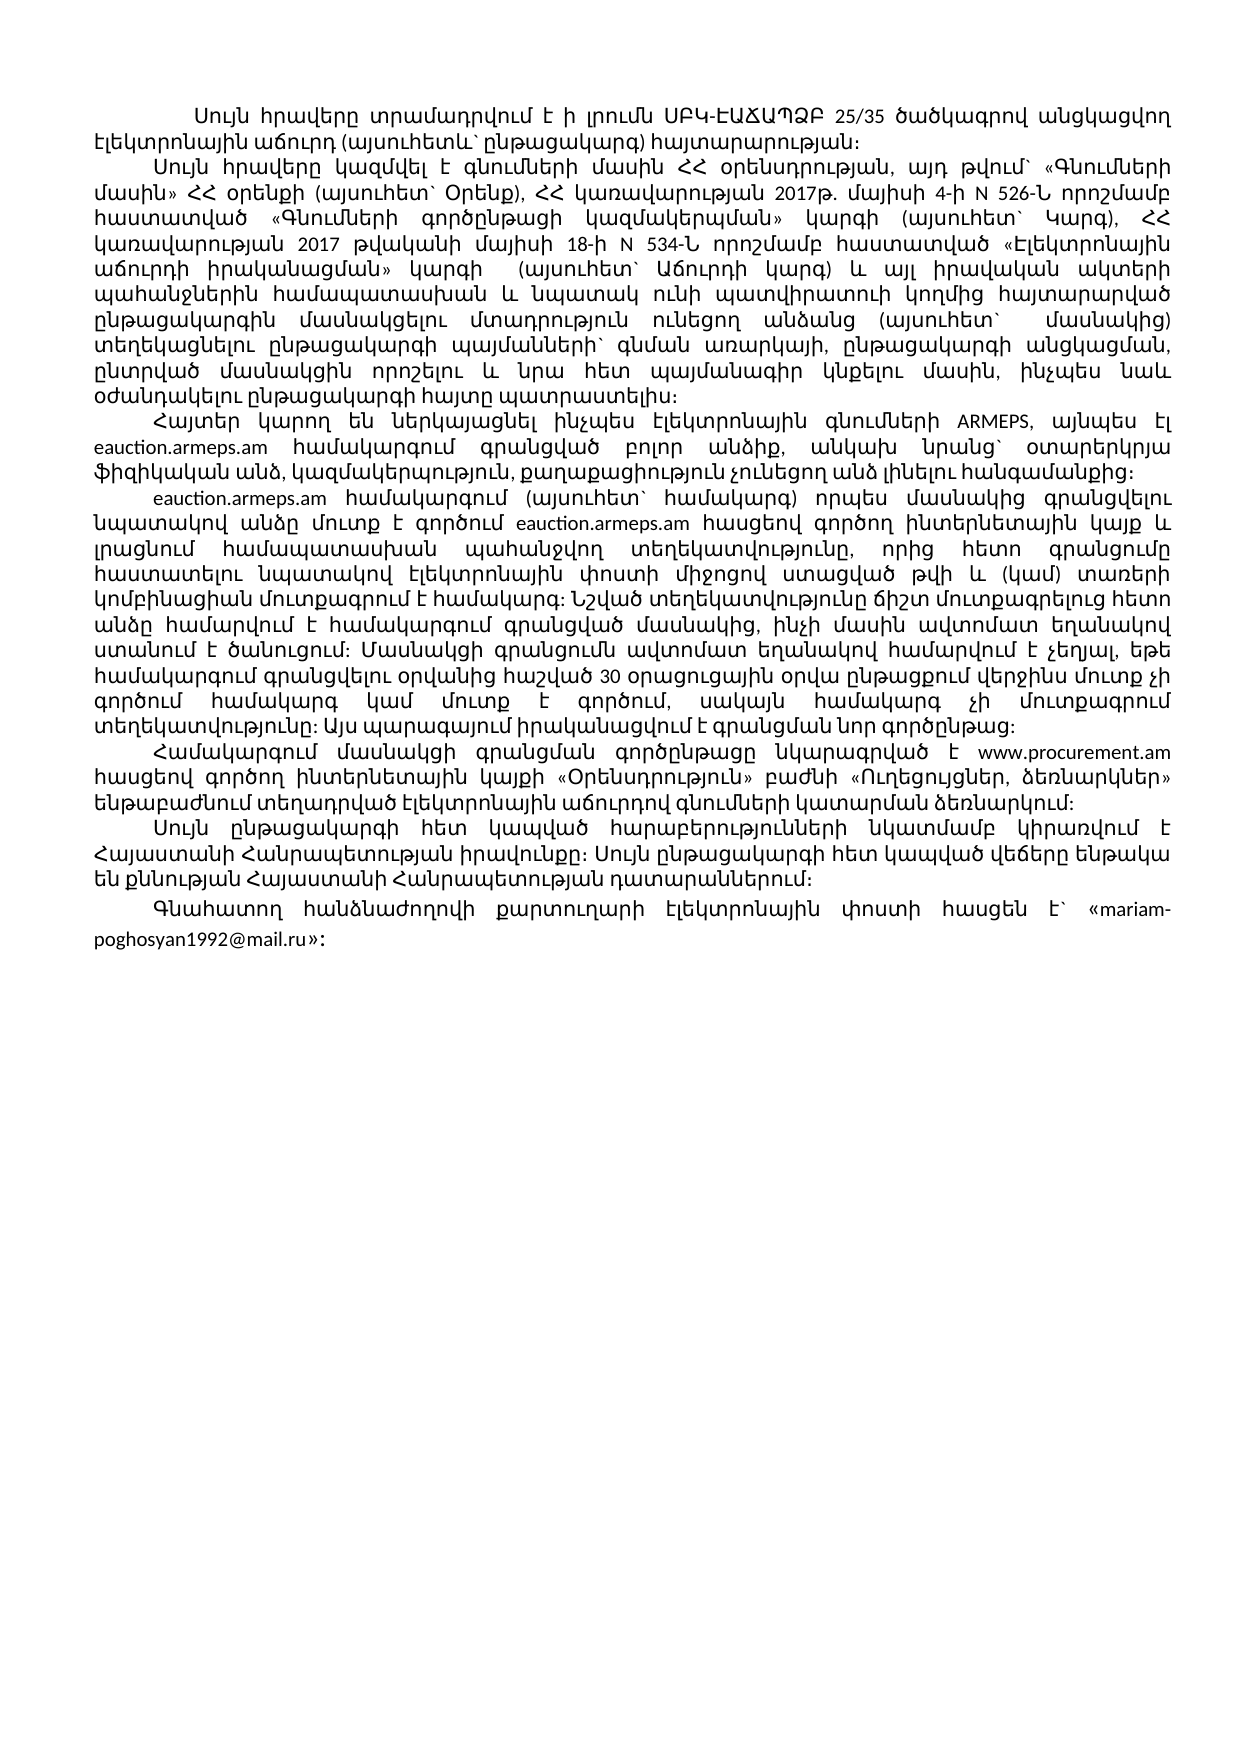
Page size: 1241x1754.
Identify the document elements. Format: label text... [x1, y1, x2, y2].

text Գնահատող հանձնաժողովի քարտուղարի էլեկտրոնային փոստի հասցեն է` «mariam-poghosyan1992@mail.ru»: [94, 892, 1171, 953]
text eauction.armeps.am համակարգում (այսուհետ` համակարգ) որպես մասնակից գրանցվելու նպատակով անձը մուտք է գործում eauction.armeps.am հասցեով գործող ինտերնետային կայք և լրացնում համապատասխան պահանջվող տեղեկատվությունը, որից հետո գրանցումը հաստատելու նպատակով էլեկտրոնային փոստի միջոցով ստացված թվի և (կամ) տառերի կոմբինացիան մուտքագրում է համակարգ: Նշված տեղեկատվությունը ճիշտ մուտքագրելուց հետո անձը համարվում է համակարգում գրանցված մասնակից, ինչի մասին ավտոմատ եղանակով ստանում է ծանուցում: Մասնակցի գրանցումն ավտոմատ եղանակով համարվում է չեղյալ, եթե համակարգում գրանցվելու օրվանից հաշված 30 օրացուցային օրվա ընթացքում վերջինս մուտք չի գործում համակարգ կամ մուտք է գործում, սակայն համակարգ չի մուտքագրում տեղեկատվությունը: Այս պարագայում իրականացվում է գրանցման նոր գործընթաց: [94, 485, 1171, 739]
text Սույն հրավերը տրամադրվում է ի լրումն ՍԲԿ-ԷԱՃԱՊՁԲ 25/35 ծածկագրով անցկացվող էլեկտրոնային աճուրդ (այսուհետև` ընթացակարգ) հայտարարության։ [94, 104, 1171, 154]
text Սույն ընթացակարգի հետ կապված հարաբերությունների նկատմամբ կիրառվում է Հայաստանի Հանրապետության իրավունքը։ Սույն ընթացակարգի հետ կապված վեճերը ենթակա են քննության Հայաստանի Հանրապետության դատարաններում։ [94, 815, 1171, 892]
text Սույն հրավերը կազմվել է գնումների մասին ՀՀ օրենսդրության, այդ թվում` «Գնումների մասին» ՀՀ օրենքի (այսուհետ` Օրենք), ՀՀ կառավարության 2017թ. մայիսի 4-ի N 526-Ն որոշմամբ հաստատված «Գնումների գործընթացի կազմակերպման» կարգի (այսուհետ` Կարգ), ՀՀ կառավարության 2017 թվականի մայիսի 18-ի N 534-Ն որոշմամբ հաստատված «Էլեկտրոնային աճուրդի իրականացման» կարգի (այսուհետ` Աճուրդի կարգ) և այլ իրավական ակտերի պահանջներին համապատասխան և նպատակ ունի պատվիրատուի կողմից հայտարարված ընթացակարգին մասնակցելու մտադրություն ունեցող անձանց (այսուհետ` մասնակից) տեղեկացնելու ընթացակարգի պայմանների` գնման առարկայի, ընթացակարգի անցկացման, ընտրված մասնակցին որոշելու և նրա հետ պայմանագիր կնքելու մասին, ինչպես նաև օժանդակելու ընթացակարգի հայտը պատրաստելիս։ [94, 154, 1171, 409]
text Հայտեր կարող են ներկայացնել ինչպես էլեկտրոնային գնումների ARMEPS, այնպես էլ eauction.armeps.am համակարգում գրանցված բոլոր անձիք, անկախ նրանց` օտարերկրյա ֆիզիկական անձ, կազմակերպություն, քաղաքացիություն չունեցող անձ լինելու հանգամանքից։ [94, 409, 1171, 485]
text Համակարգում մասնակցի գրանցման գործընթացը նկարագրված է www.procurement.am հասցեով գործող ինտերնետային կայքի «Օրենսդրություն» բաժնի «Ուղեցույցներ, ձեռնարկներ» ենթաբաժնում տեղադրված էլեկտրոնային աճուրդով գնումների կատարման ձեռնարկում: [94, 739, 1171, 815]
